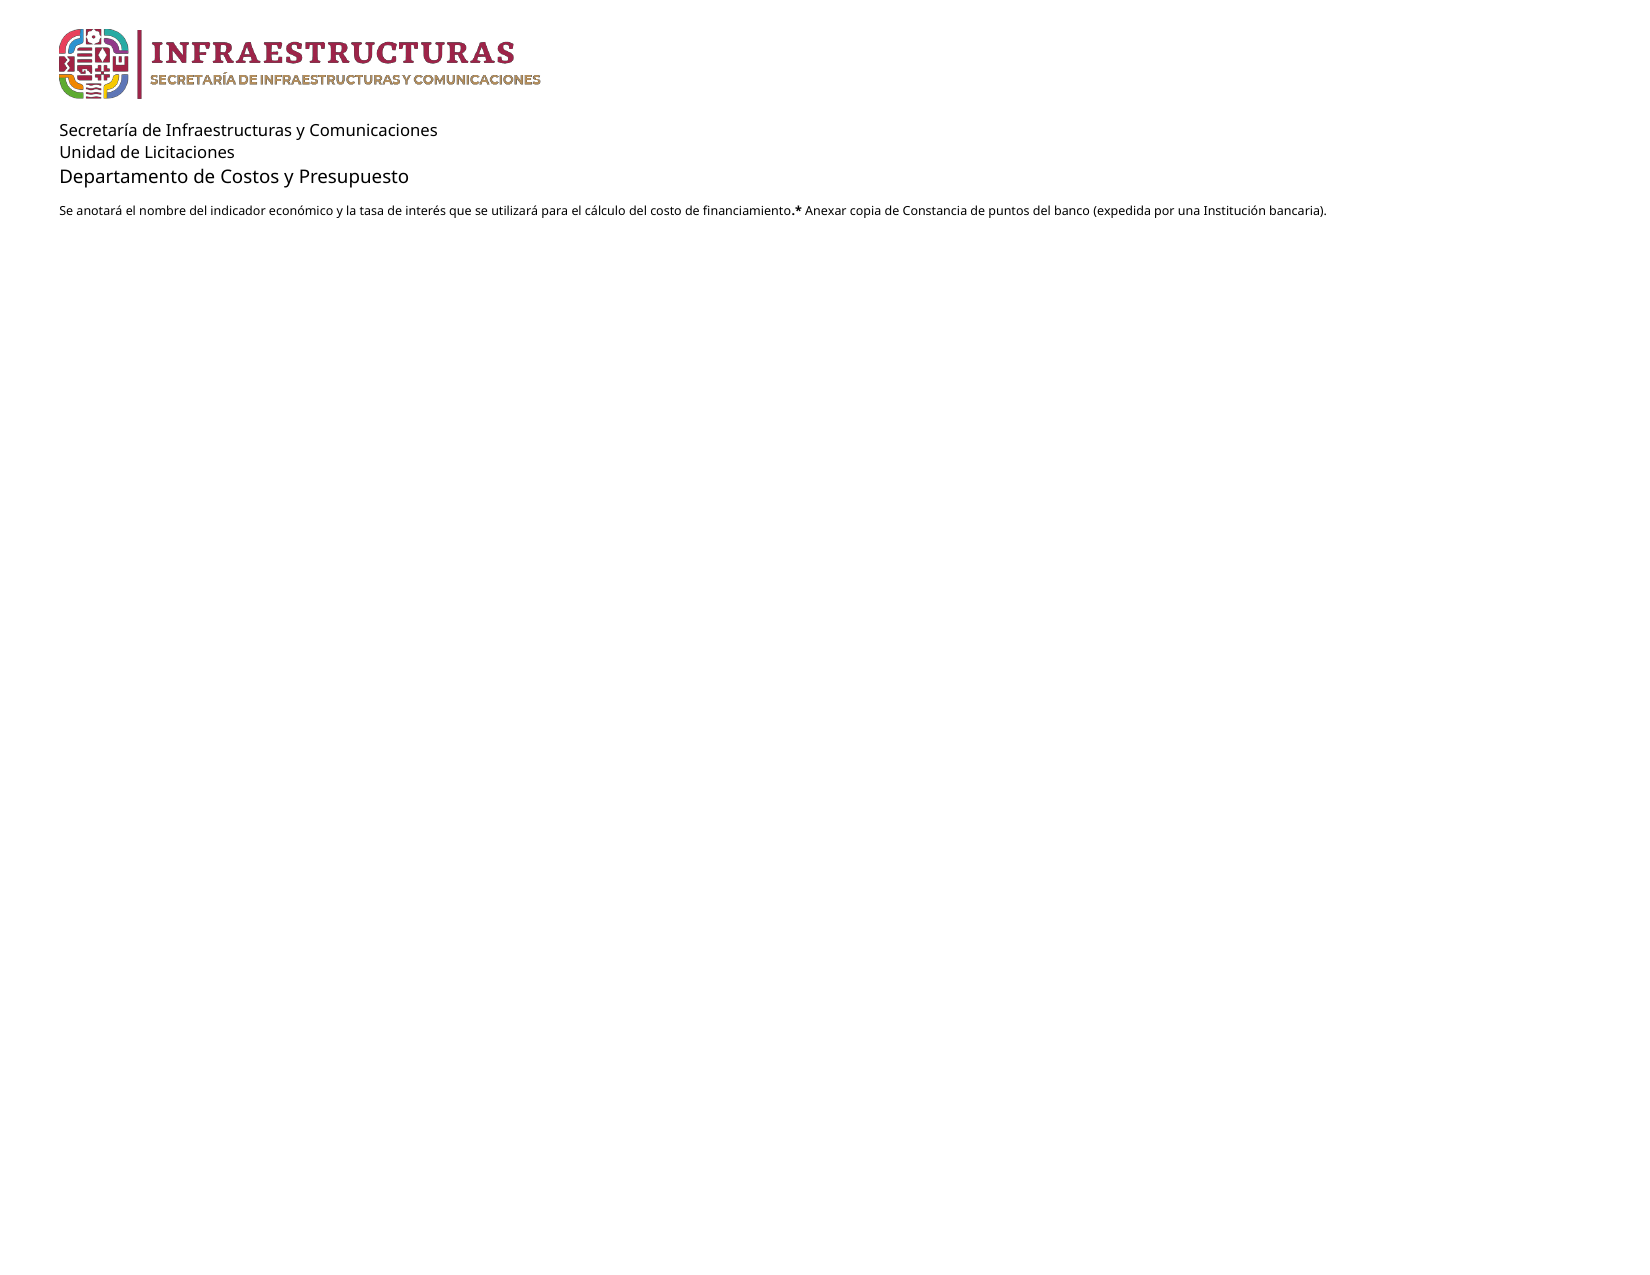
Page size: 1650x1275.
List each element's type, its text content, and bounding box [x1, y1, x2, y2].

picture [59, 29, 565, 101]
text Se anotará el nombre del indicador económico y la tasa de interés que se utilizará para el cálculo del costo de financiamiento.* Anexar copia de Constancia de puntos del banco (expedida por una Institución bancaria). [59, 202, 1591, 219]
